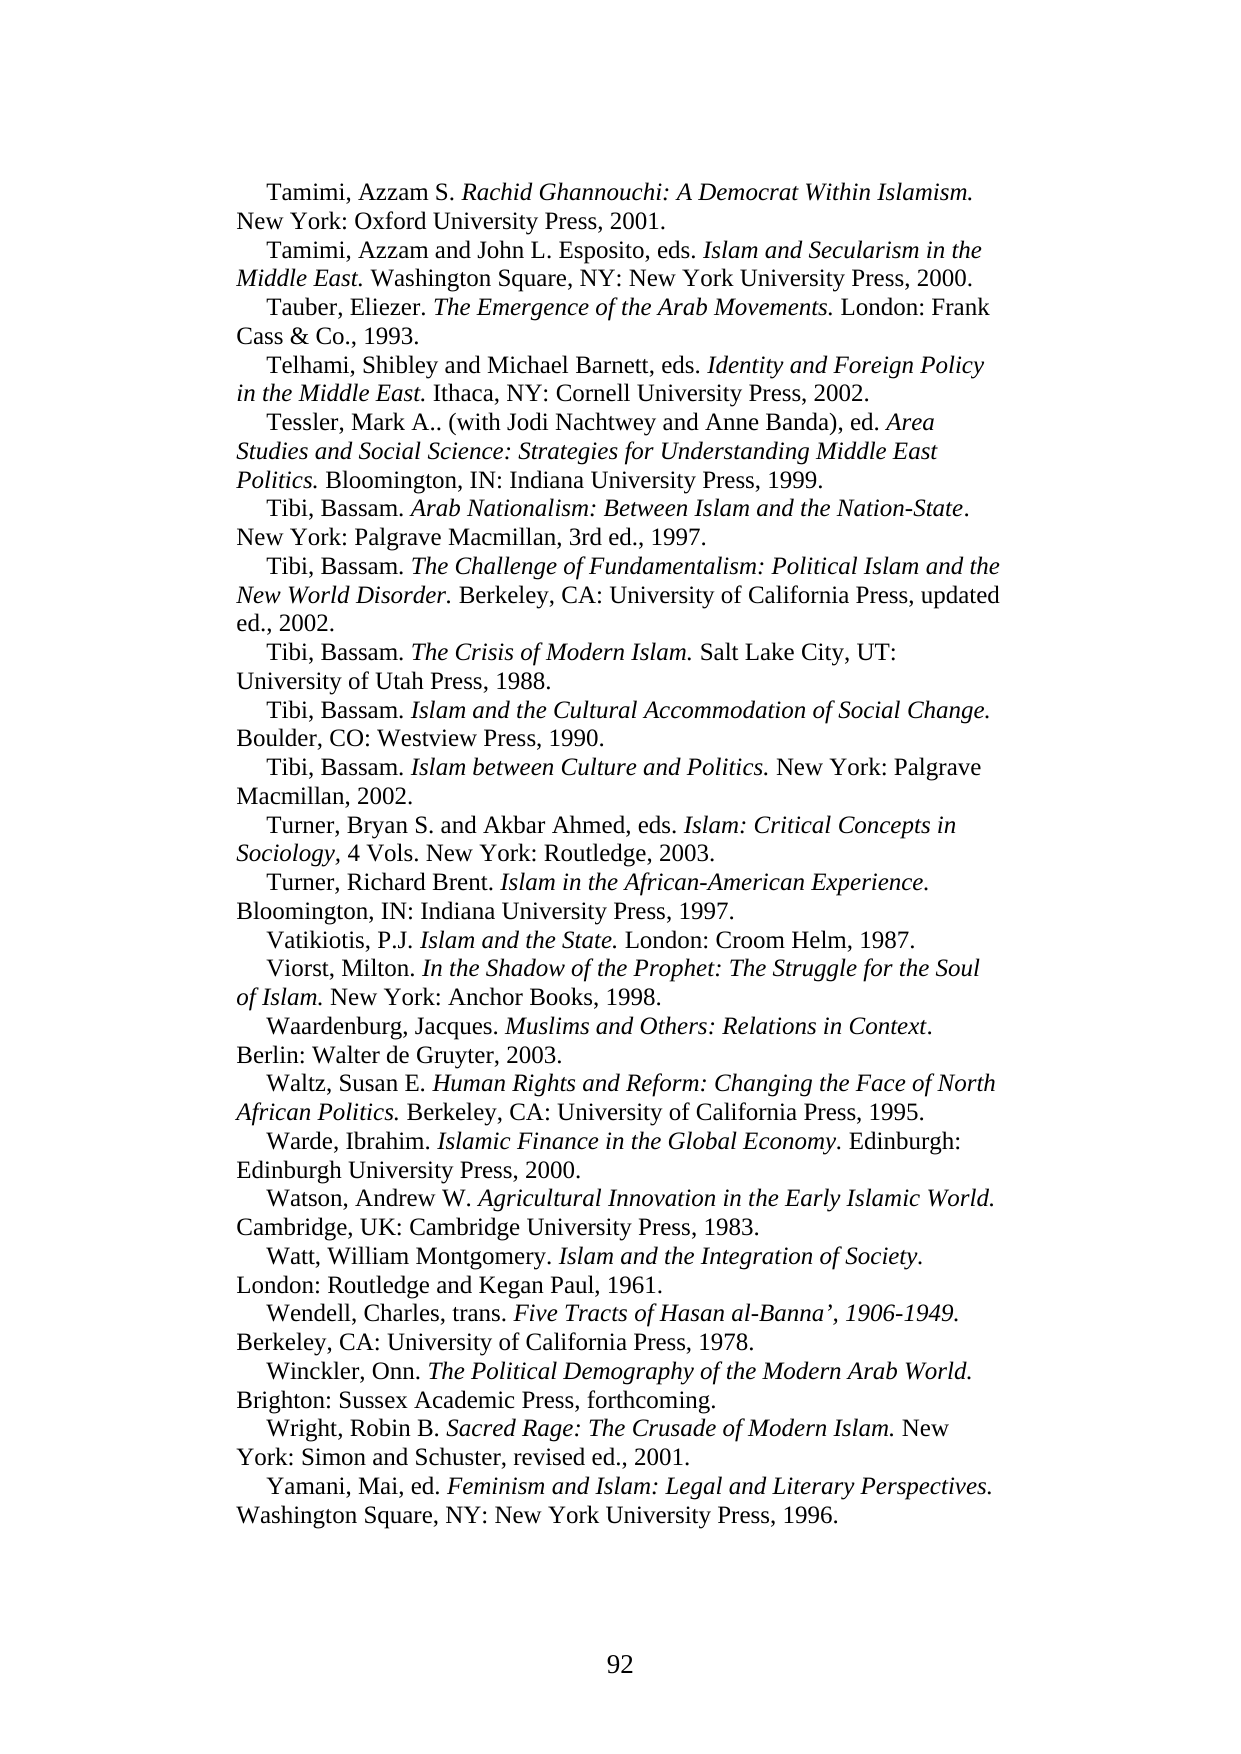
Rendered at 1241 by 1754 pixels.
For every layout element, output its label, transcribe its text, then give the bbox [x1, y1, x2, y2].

text Wright, Robin B. Sacred Rage: The Crusade of Modern Islam. New York: Simon and Schuster, revised ed., 2001. [236, 1413, 1004, 1471]
text Wendell, Charles, trans. Five Tracts of Hasan al-Banna’, 1906-1949. Berkeley, CA: University of California Press, 1978. [236, 1298, 1004, 1356]
text Tessler, Mark A.. (with Jodi Nachtwey and Anne Banda), ed. Area Studies and Social Science: Strategies for Understanding Middle East Politics. Bloomington, IN: Indiana University Press, 1999. [236, 407, 1004, 493]
text Tauber, Eliezer. The Emergence of the Arab Movements. London: Frank Cass & Co., 1993. [236, 292, 1004, 350]
text Waardenburg, Jacques. Muslims and Others: Relations in Context. Berlin: Walter de Gruyter, 2003. [236, 1011, 1004, 1068]
text Warde, Ibrahim. Islamic Finance in the Global Economy. Edinburgh: Edinburgh University Press, 2000. [236, 1126, 1004, 1183]
text Tibi, Bassam. Islam and the Cultural Accommodation of Social Change. Boulder, CO: Westview Press, 1990. [236, 695, 1004, 752]
text Watt, William Montgomery. Islam and the Integration of Society. London: Routledge and Kegan Paul, 1961. [236, 1241, 1004, 1298]
text Telhami, Shibley and Michael Barnett, eds. Identity and Foreign Policy in the Middle East. Ithaca, NY: Cornell University Press, 2002. [236, 350, 1004, 407]
text Winckler, Onn. The Political Demography of the Modern Arab World. Brighton: Sussex Academic Press, forthcoming. [236, 1356, 1004, 1413]
text Viorst, Milton. In the Shadow of the Prophet: The Struggle for the Soul of Islam. New York: Anchor Books, 1998. [236, 953, 1004, 1011]
text Turner, Bryan S. and Akbar Ahmed, eds. Islam: Critical Concepts in Sociology, 4 Vols. New York: Routledge, 2003. [236, 810, 1004, 867]
text Tibi, Bassam. The Crisis of Modern Islam. Salt Lake City, UT: University of Utah Press, 1988. [236, 637, 1004, 695]
text Tamimi, Azzam S. Rachid Ghannouchi: A Democrat Within Islamism. New York: Oxford University Press, 2001. [236, 177, 1004, 235]
text Turner, Richard Brent. Islam in the African-American Experience. Bloomington, IN: Indiana University Press, 1997. [236, 867, 1004, 925]
text Tibi, Bassam. Islam between Culture and Politics. New York: Palgrave Macmillan, 2002. [236, 752, 1004, 810]
text Yamani, Mai, ed. Feminism and Islam: Legal and Literary Perspectives. Washington Square, NY: New York University Press, 1996. [236, 1471, 1004, 1528]
text Tibi, Bassam. The Challenge of Fundamentalism: Political Islam and the New World Disorder. Berkeley, CA: University of California Press, updated ed., 2002. [236, 551, 1004, 637]
text Tamimi, Azzam and John L. Esposito, eds. Islam and Secularism in the Middle East. Washington Square, NY: New York University Press, 2000. [236, 235, 1004, 292]
text Waltz, Susan E. Human Rights and Reform: Changing the Face of North African Politics. Berkeley, CA: University of California Press, 1995. [236, 1068, 1004, 1126]
text Watson, Andrew W. Agricultural Innovation in the Early Islamic World. Cambridge, UK: Cambridge University Press, 1983. [236, 1183, 1004, 1241]
text Tibi, Bassam. Arab Nationalism: Between Islam and the Nation-State. New York: Palgrave Macmillan, 3rd ed., 1997. [236, 493, 1004, 551]
text Vatikiotis, P.J. Islam and the State. London: Croom Helm, 1987. [236, 925, 1004, 953]
